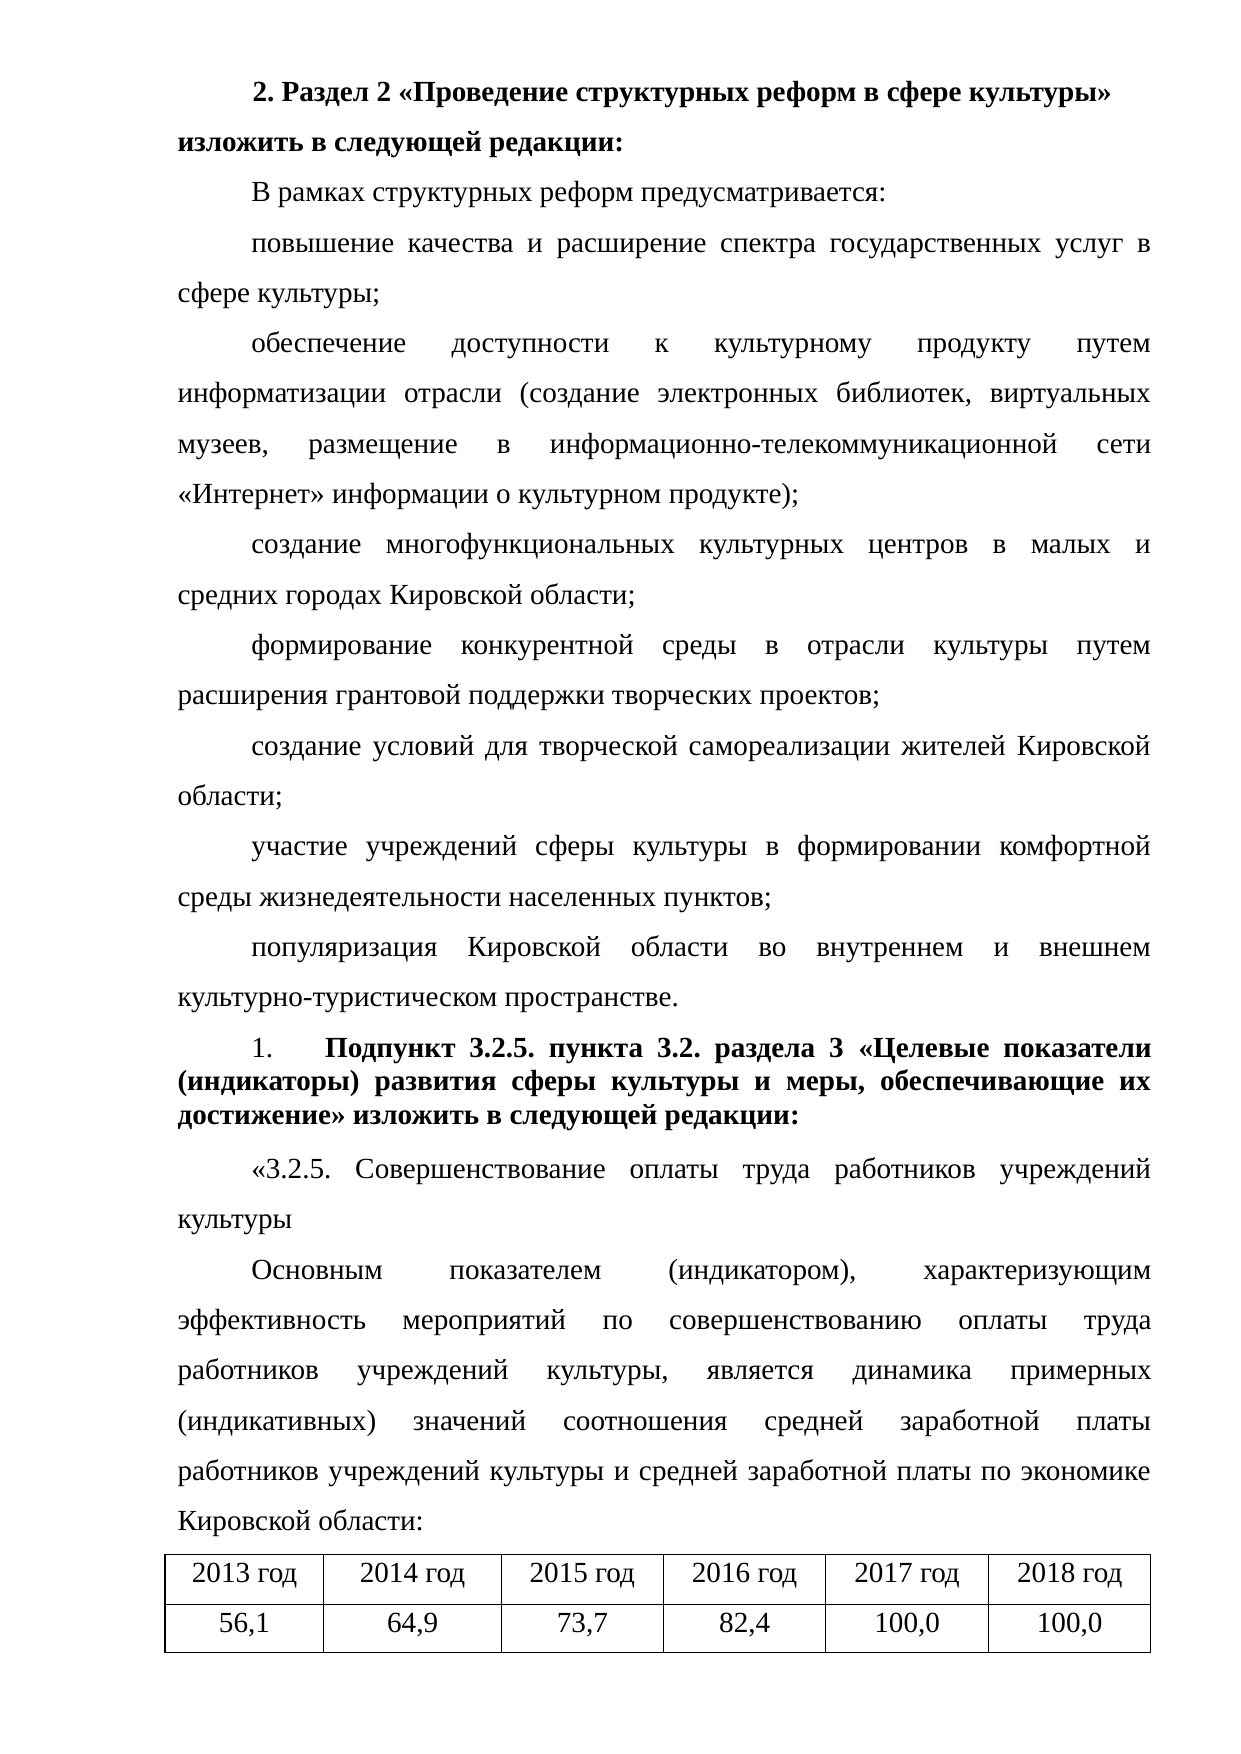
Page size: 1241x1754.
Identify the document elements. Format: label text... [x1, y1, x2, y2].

text создание многофункциональных культурных центров в малых и средних городах Кировской области; [177, 527, 1152, 610]
table_header 2014 год [324, 1555, 501, 1604]
table_cell 56,1 [166, 1605, 323, 1652]
table_cell 100,0 [989, 1605, 1150, 1652]
text «3.2.5. Совершенствование оплаты труда работников учреждений культуры [177, 1151, 1152, 1235]
table_header 2013 год [166, 1555, 323, 1604]
table_header 2017 год [826, 1555, 988, 1604]
table_cell 100,0 [826, 1605, 988, 1652]
text повышение качества и расширение спектра государственных услуг в сфере культуры; [177, 225, 1152, 308]
table_header 2016 год [664, 1555, 825, 1604]
list Подпункт 3.2.5. пункта 3.2. раздела 3 «Целевые показатели (индикаторы) развития сферы культуры и меры, обеспечивающие их достижение» изложить в следующей редакции: [177, 1030, 1152, 1130]
text обеспечение доступности к культурному продукту путем информатизации отрасли (создание электронных библиотек, виртуальных музеев, размещение в информационно-телекоммуникационной сети «Интернет» информации о культурном продукте); [177, 325, 1152, 510]
text участие учреждений сферы культуры в формировании комфортной среды жизнедеятельности населенных пунктов; [177, 828, 1152, 912]
text Основным показателем (индикатором), характеризующим эффективность мероприятий по совершенствованию оплаты труда работников учреждений культуры, является динамика примерных (индикативных) значений соотношения средней заработной платы работников учреждений культуры и средней заработной платы по экономике Кировской области: [177, 1252, 1152, 1537]
table_cell 64,9 [324, 1605, 501, 1652]
table_header 2018 год [989, 1555, 1150, 1604]
table_header 2015 год [502, 1555, 663, 1604]
text популяризация Кировской области во внутреннем и внешнем культурно-туристическом пространстве. [177, 929, 1152, 1013]
text создание условий для творческой самореализации жителей Кировской области; [177, 728, 1152, 812]
text формирование конкурентной среды в отрасли культуры путем расширения грантовой поддержки творческих проектов; [177, 627, 1152, 711]
text В рамках структурных реформ предусматривается: [177, 174, 1152, 208]
table_cell 82,4 [664, 1605, 825, 1652]
table_cell 73,7 [502, 1605, 663, 1652]
text 2. Раздел 2 «Проведение структурных реформ в сфере культуры» изложить в следующей редакции: [177, 74, 1152, 158]
